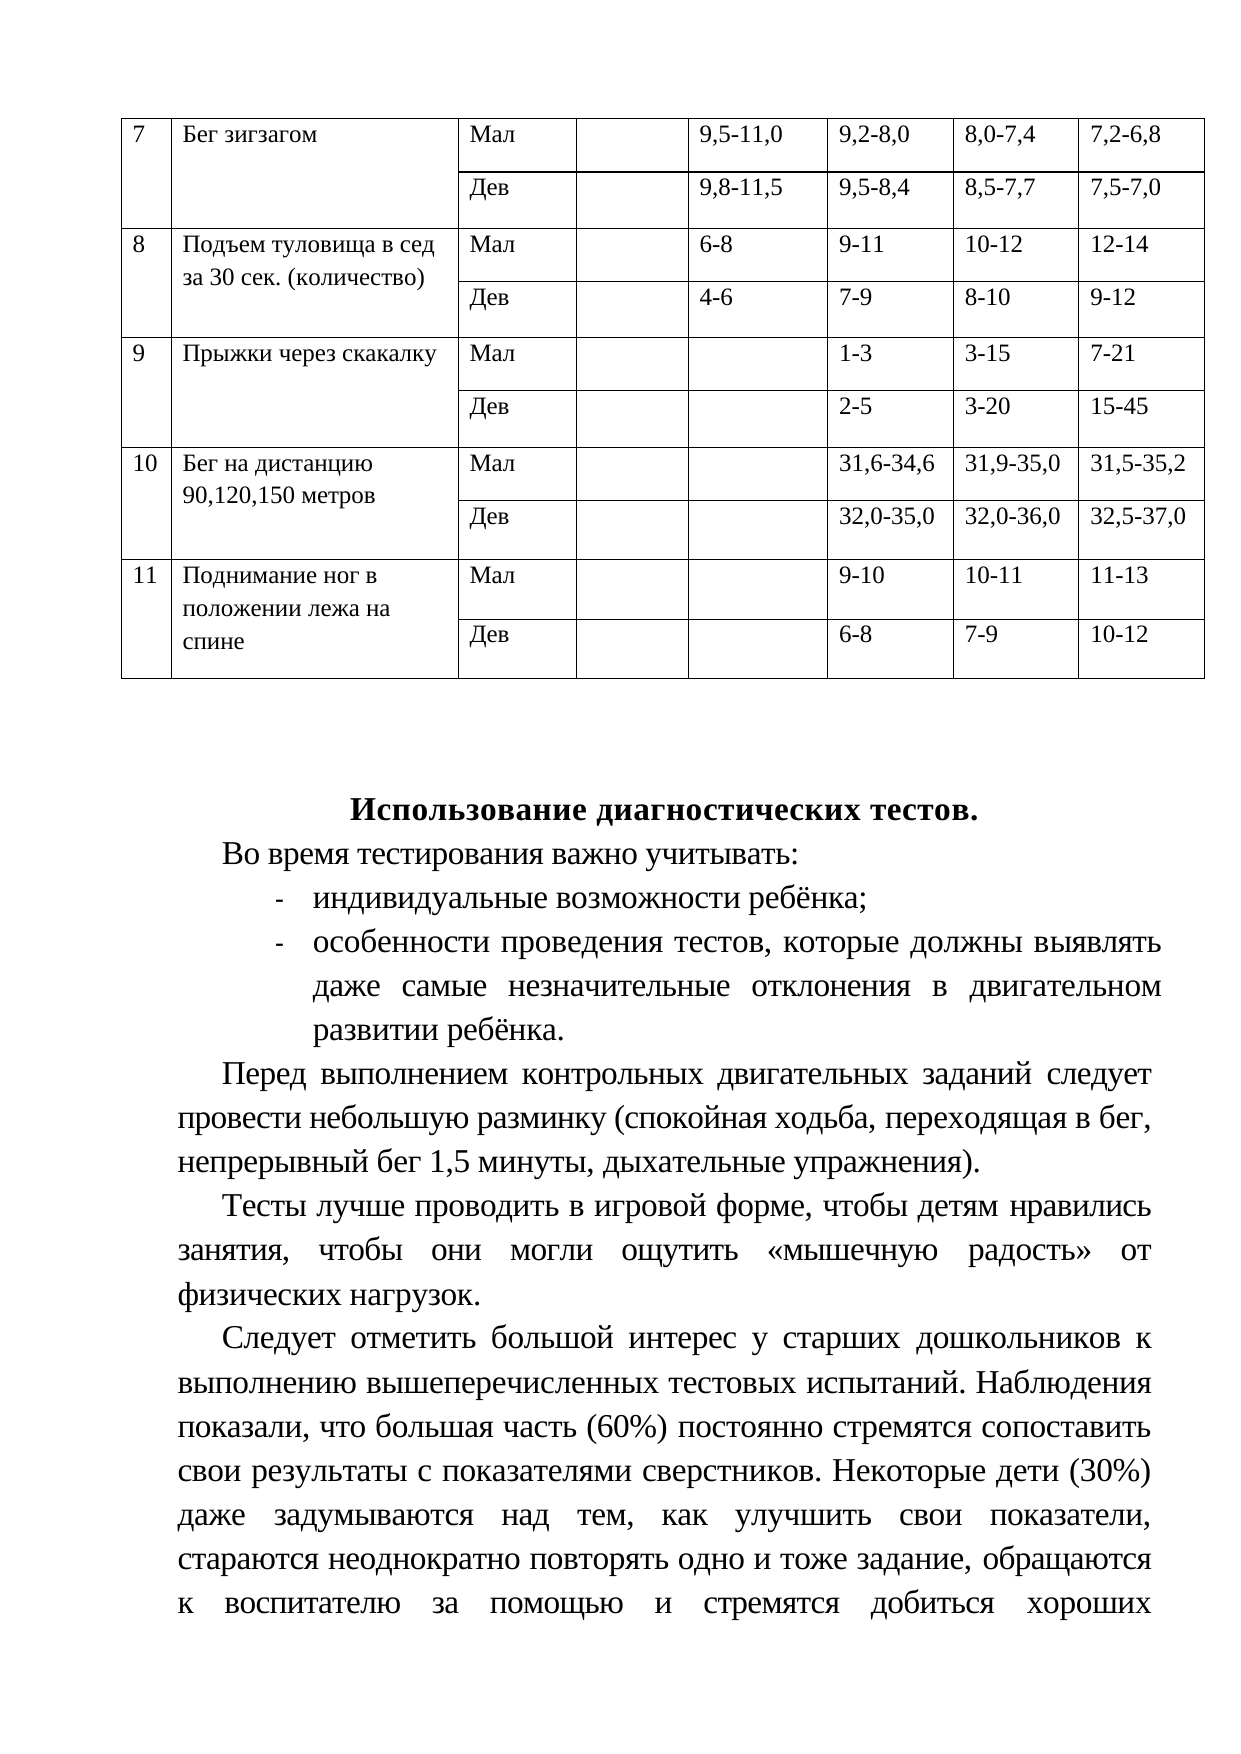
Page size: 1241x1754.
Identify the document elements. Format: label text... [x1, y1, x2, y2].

table_cell 10-11 [954, 560, 1078, 618]
table_cell 11 [122, 560, 171, 678]
table_cell 6-8 [689, 229, 827, 281]
table_cell [577, 448, 688, 500]
table_cell 31,6-34,6 [828, 448, 953, 500]
table_cell 1-3 [828, 338, 953, 390]
table_cell 12-14 [1079, 229, 1204, 281]
table_cell Дев [459, 391, 576, 447]
table_cell 9-11 [828, 229, 953, 281]
table_cell Дев [459, 282, 576, 337]
table_cell [577, 229, 688, 281]
table_cell 7-9 [828, 282, 953, 337]
table_cell Бег на дистанцию [172, 448, 458, 559]
table_cell [689, 448, 827, 500]
list особенности проведения тестов, которые должны выявлять даже самые незначительные отклонения в двигательном развитии ребёнка. [275, 921, 1162, 1048]
table_cell [577, 501, 688, 559]
table_cell [577, 173, 688, 228]
table_cell 10-12 [1079, 620, 1204, 678]
table_cell 7 [122, 119, 171, 228]
table_cell 9,5-11,0 [689, 119, 827, 171]
table_cell 7-9 [954, 620, 1078, 678]
table_cell [577, 338, 688, 390]
table_cell [577, 119, 688, 171]
table_cell [689, 338, 827, 390]
table_cell 3-20 [954, 391, 1078, 447]
table_cell 10 [122, 448, 171, 559]
table_cell [689, 391, 827, 447]
table_cell 10-12 [954, 229, 1078, 281]
table_cell 9,2-8,0 [828, 119, 953, 171]
table_cell 2-5 [828, 391, 953, 447]
table_cell 15-45 [1079, 391, 1204, 447]
table_cell 4-6 [689, 282, 827, 337]
table_cell 9 [122, 338, 171, 447]
table_cell [689, 620, 827, 678]
list индивидуальные возможности ребёнка; [275, 877, 1152, 916]
table_cell 8 [122, 229, 171, 337]
table_cell 31,5-35,2 [1079, 448, 1204, 500]
table_cell [689, 501, 827, 559]
text Перед выполнением контрольных двигательных заданий следует провести небольшую разминку (спокойная ходьба, переходящая в бег, непрерывный бег 1,5 минуты, дыхательные упражнения). [177, 1053, 1152, 1180]
text Тесты лучше проводить в игровой форме, чтобы детям нравились занятия, чтобы они могли ощутить «мышечную радость» от физических нагрузок. [177, 1186, 1152, 1312]
text Использование диагностических тестов. [177, 789, 1152, 827]
table_cell Дев [459, 173, 576, 228]
table_cell 32,5-37,0 [1079, 501, 1204, 559]
table_cell 11-13 [1079, 560, 1204, 618]
table_cell 8,0-7,4 [954, 119, 1078, 171]
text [177, 1318, 1152, 1621]
table_cell 6-8 [828, 620, 953, 678]
table_cell 9-10 [828, 560, 953, 618]
table_cell 9,8-11,5 [689, 173, 827, 228]
table_cell Мал [459, 229, 576, 281]
table_cell Поднимание ног в положении лежа на спине [172, 560, 458, 678]
table_cell 31,9-35,0 [954, 448, 1078, 500]
table_cell [577, 282, 688, 337]
table_cell 8,5-7,7 [954, 173, 1078, 228]
table_cell 9,5-8,4 [828, 173, 953, 228]
table_cell 32,0-36,0 [954, 501, 1078, 559]
table_cell Дев [459, 501, 576, 559]
table_cell Мал [459, 560, 576, 618]
table_cell [577, 620, 688, 678]
table_cell 8-10 [954, 282, 1078, 337]
table_cell Мал [459, 448, 576, 500]
text Во время тестирования важно учитывать: [177, 833, 1152, 871]
table_cell Мал [459, 338, 576, 390]
table_cell 9-12 [1079, 282, 1204, 337]
table_cell [577, 391, 688, 447]
table_cell 32,0-35,0 [828, 501, 953, 559]
table_cell 3-15 [954, 338, 1078, 390]
table_cell Бег зигзагом [172, 119, 458, 228]
table_cell Подъем туловища в сед за 30 сек. (количество) [172, 229, 458, 337]
table_cell Прыжки через скакалку [172, 338, 458, 447]
table_cell 7,2-6,8 [1079, 119, 1204, 171]
table_cell [689, 560, 827, 618]
table_cell Мал [459, 119, 576, 171]
table_cell 7,5-7,0 [1079, 173, 1204, 228]
table_cell 7-21 [1079, 338, 1204, 390]
table_cell Дев [459, 620, 576, 678]
table_cell [577, 560, 688, 618]
